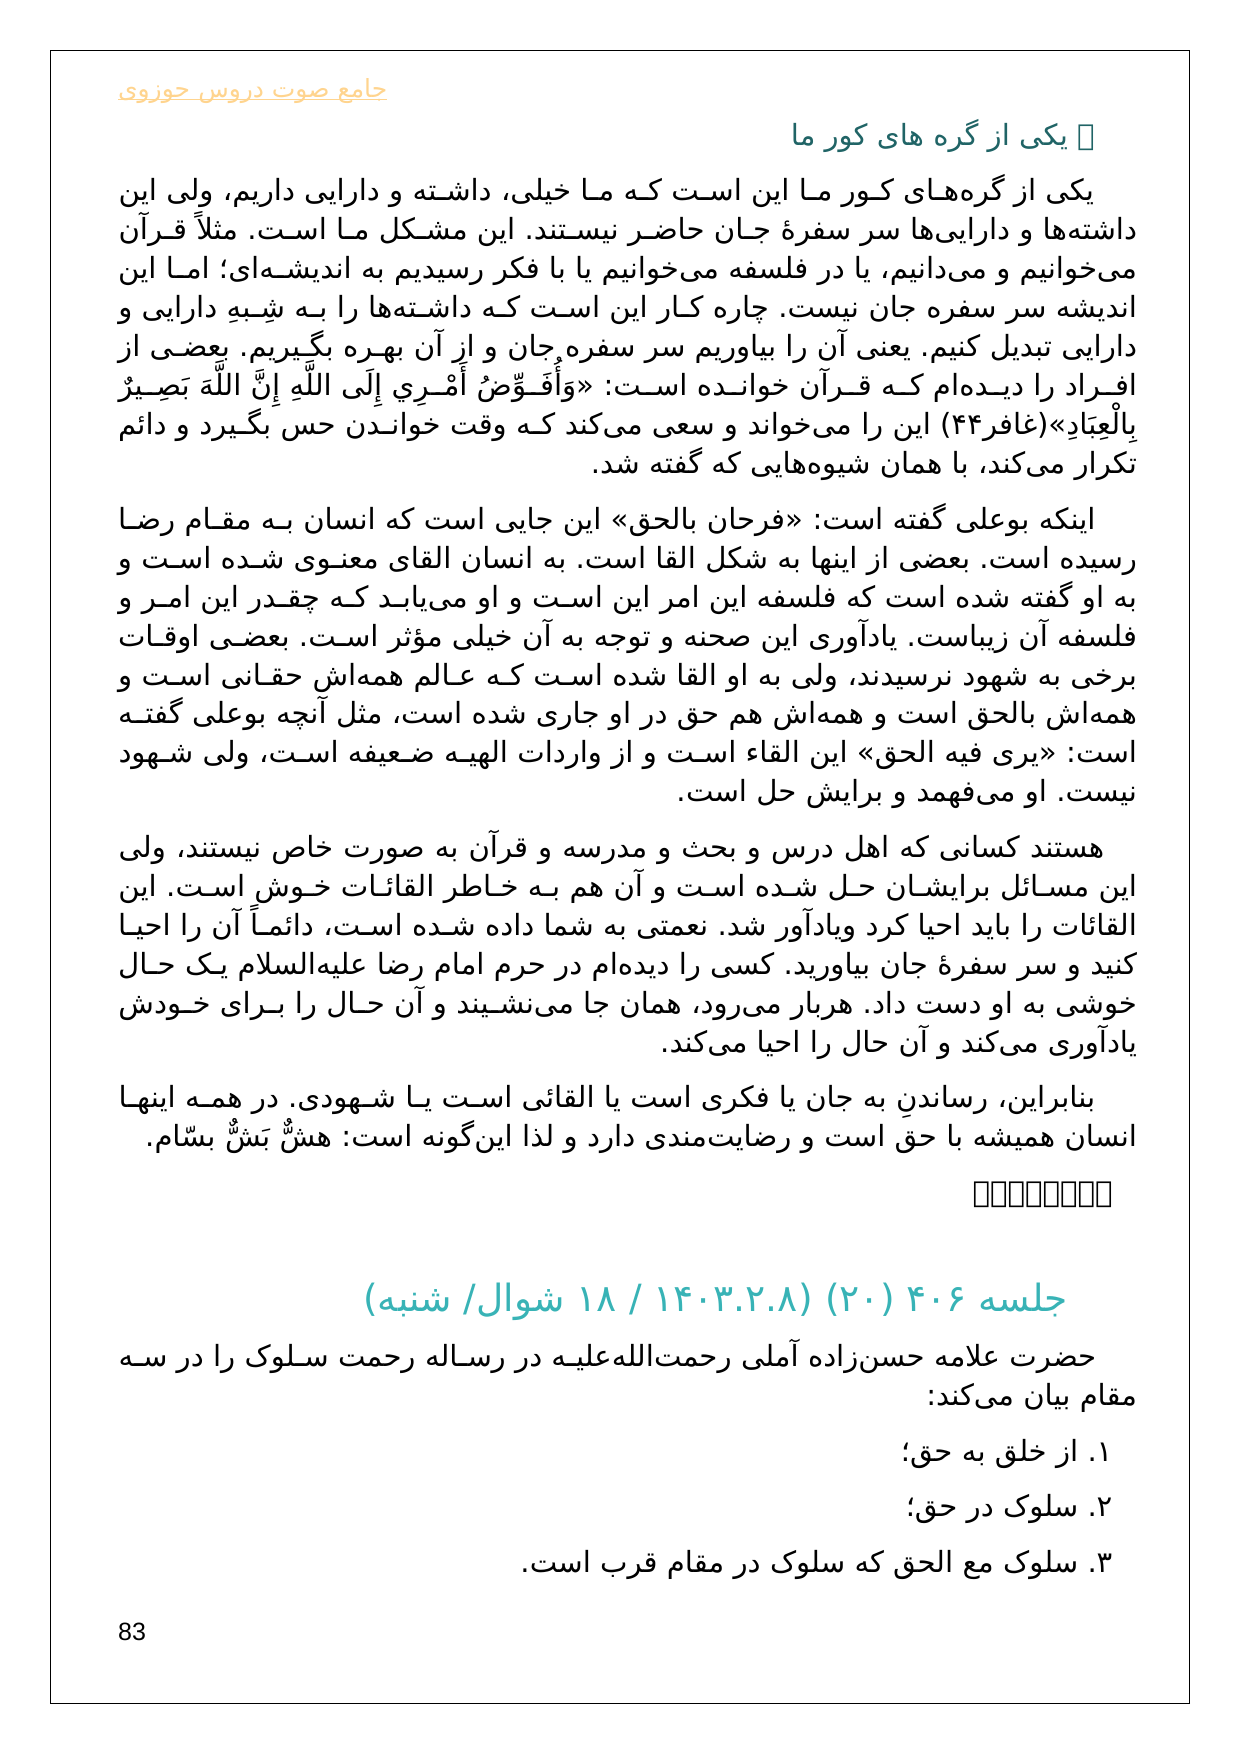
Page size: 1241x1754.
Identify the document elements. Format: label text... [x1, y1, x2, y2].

text اینکه بوعلی گفته است: «فرحان بالحق» این جایی است که انسان به مقام رضا رسیده است. بعضی از اینها به شکل القا است. به انسان القای معنوی شده است و به او گفته شده است که فلسفه این امر این است و او می‌یابد که چقدر این امر و فلسفه آن زیباست. یادآوری این صحنه و توجه به آن خیلی مؤثر است. بعضی اوقات برخی به شهود نرسیدند، ولی به او القا شده است که عالم همه‌اش حقانی است و همه‌اش بالحق است و همه‌اش هم حق در او جاری شده است، مثل آنچه بوعلی گفته است: «یری فیه الحق» این القاء است و از واردات الهیه ضعیفه است، ولی شهود نیست. او می‌فهمد و برایش حل است. [118, 502, 1137, 809]
text ۳. سلوک مع الحق که سلوک در مقام قرب است. [118, 1545, 1137, 1579]
text هستند کسانی که اهل درس و بحث و مدرسه و قرآن به صورت خاص نیستند، ولی این مسائل برایشان حل شده است و آن هم به خاطر القائات خوش است. این القائات را باید احیا کرد ویادآور شد. نعمتی به شما داده شده است، دائماً آن را احیا کنید و سر سفرۀ جان بیاورید. کسی را دیده‌ام در حرم امام رضا علیه‌السلام یک حال خوشی به او دست داد. هربار می‌رود، همان جا می‌نشیند و آن حال را برای خودش یادآوری می‌کند و آن حال را احیا می‌کند. [118, 830, 1137, 1059]
text 🔵 یکی از گره های کور ما [118, 118, 1119, 152]
text ۲. سلوک در حق؛ [118, 1490, 1137, 1524]
text 🍃🌸🍃🌸🍃🌸🍃🌸 [118, 1175, 1137, 1209]
text یکی از گره‌های کور ما این است که ما خیلی، داشته و دارایی داریم، ولی این داشته‌ها و دارایی‌ها سر سفرۀ جان حاضر نیستند. این مشکل ما است. مثلاً قرآن می‌خوانیم و می‌دانیم، یا در فلسفه می‌خوانیم یا با فکر رسیدیم به اندیشه‌ای؛ اما این اندیشه سر سفره جان نیست. چاره کار این است که داشته‌ها را به شِبهِ دارایی و دارایی تبدیل کنیم. یعنی آن را بیاوریم سر سفره جان و از آن بهره بگیریم. بعضی از افراد را دیده‌ام که قرآن خوانده است: «وَأُفَوِّضُ أَمْرِي إِلَى اللَّهِ إِنَّ اللَّهَ بَصِيرٌ بِالْعِبَادِ»(غافر۴۴) این را می‌خواند و سعی می‌کند که وقت خواندن حس بگیرد و دائم تکرار می‌کند، با همان شیوه‌هایی که گفته شد. [118, 174, 1137, 480]
text بنابراین، رساندنِ به جان یا فکری است یا القائی است یا شهودی. در همه اینها انسان همیشه با حق است و رضایت‌مندی دارد و لذا این‌گونه است: هشٌّ بَشٌّ بسّام. [118, 1081, 1137, 1154]
subtitle جلسه ۴۰۶ (۲۰) (۱۴۰۳.۲.۸ / ۱۸ شوال/ شنبه) [118, 1277, 1068, 1321]
text ۱. از خلق به حق؛ [118, 1434, 1137, 1468]
text حضرت علامه حسن‌زاده آملی رحمت‌الله‌علیه در رساله رحمت سلوک را در سه مقام بیان می‌کند: [118, 1339, 1137, 1412]
